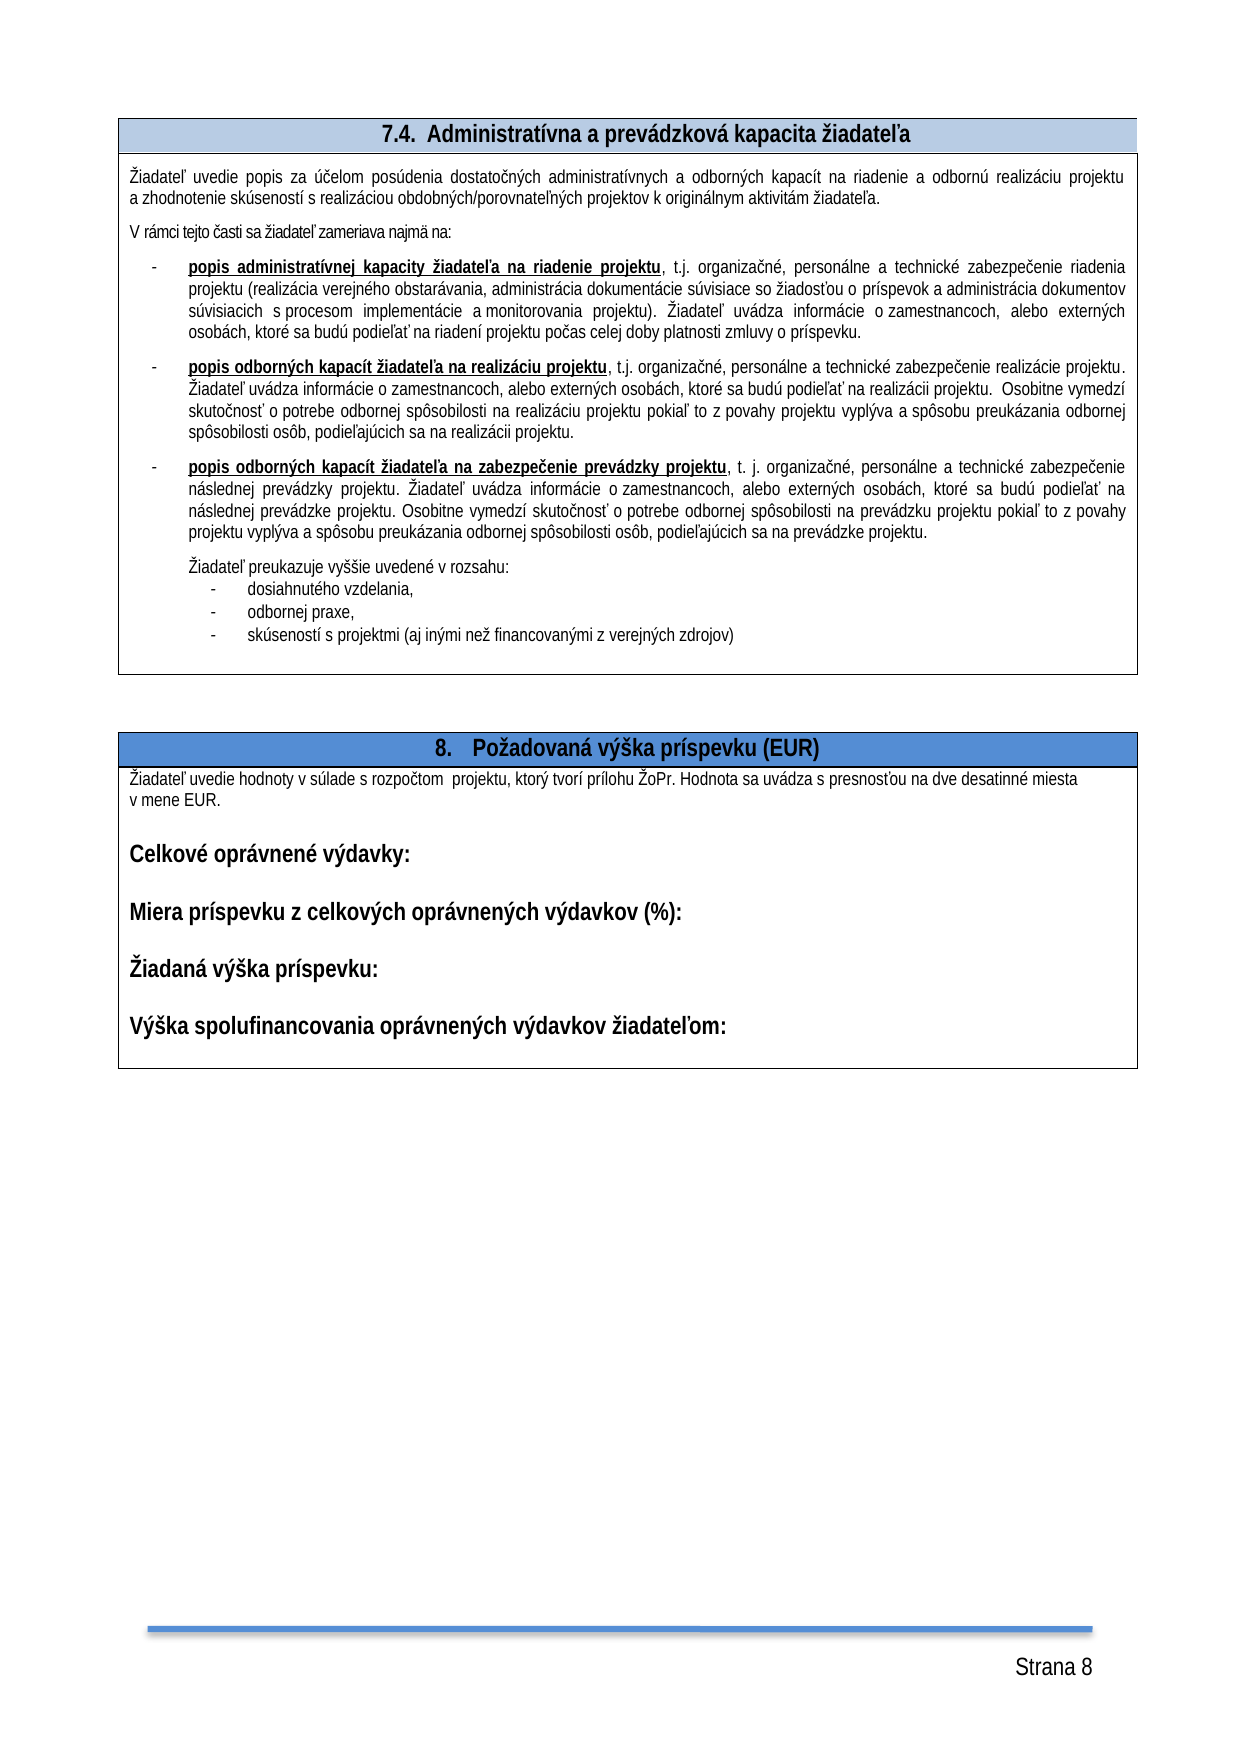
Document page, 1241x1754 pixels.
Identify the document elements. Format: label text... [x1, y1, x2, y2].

table_cell Žiadateľ uvedie hodnoty v súlade s rozpočtom projektu, ktorý tvorí prílohu ŽoPr. Hodnota sa uvádza s presnosťou na dve desatinné miesta v mene EUR. Celkové oprávnené výdavky: Miera príspevku z celkových oprávnených výdavkov (%): Žiadaná výška príspevku: Výška spolufinancovania oprávnených výdavkov žiadateľom: [119, 768, 1137, 1068]
table_header Požadovaná výška príspevku (EUR) [119, 733, 1137, 766]
table_cell Žiadateľ uvedie popis za účelom posúdenia dostatočných administratívnych a odborných kapacít na riadenie a odbornú realizáciu projektu a zhodnotenie skúseností s realizáciou obdobných/porovnateľných projektov k originálnym aktivitám žiadateľa. V rámci tejto časti sa žiadateľ zameriava najmä na: popis administratívnej kapacity žiadateľa na riadenie projektu, t.j. organizačné, personálne a technické zabezpečenie riadenia projektu (realizácia verejného obstarávania, administrácia dokumentácie súvisiace so žiadosťou o príspevok a administrácia dokumentov súvisiacich s procesom implementácie a monitorovania projektu). Žiadateľ uvádza informácie o zamestnancoch, alebo externých osobách, ktoré sa budú podieľať na riadení projektu počas celej doby platnosti zmluvy o príspevku. popis odborných kapacít žiadateľa na realizáciu projektu, t.j. organizačné, personálne a technické zabezpečenie realizácie projektu. Žiadateľ uvádza informácie o zamestnancoch, alebo externých osobách, ktoré sa budú podieľať na realizácii projektu. Osobitne vymedzí skutočnosť o potrebe odbornej spôsobilosti na realizáciu projektu pokiaľ to z povahy projektu vyplýva a spôsobu preukázania odbornej spôsobilosti osôb, podieľajúcich sa na realizácii projektu. popis odborných kapacít žiadateľa na zabezpečenie prevádzky projektu, t. j. organizačné, personálne a technické zabezpečenie následnej prevádzky projektu. Žiadateľ uvádza informácie o zamestnancoch, alebo externých osobách, ktoré sa budú podieľať na následnej prevádzke projektu. Osobitne vymedzí skutočnosť o potrebe odbornej spôsobilosti na prevádzku projektu pokiaľ to z povahy projektu vyplýva a spôsobu preukázania odbornej spôsobilosti osôb, podieľajúcich sa na prevádzke projektu. Žiadateľ preukazuje vyššie uvedené v rozsahu: dosiahnutého vzdelania, odbornej praxe, skúseností s projektmi (aj inými než financovanými z verejných zdrojov) [119, 154, 1137, 674]
table_cell Administratívna a prevádzková kapacita žiadateľa [119, 119, 1137, 152]
